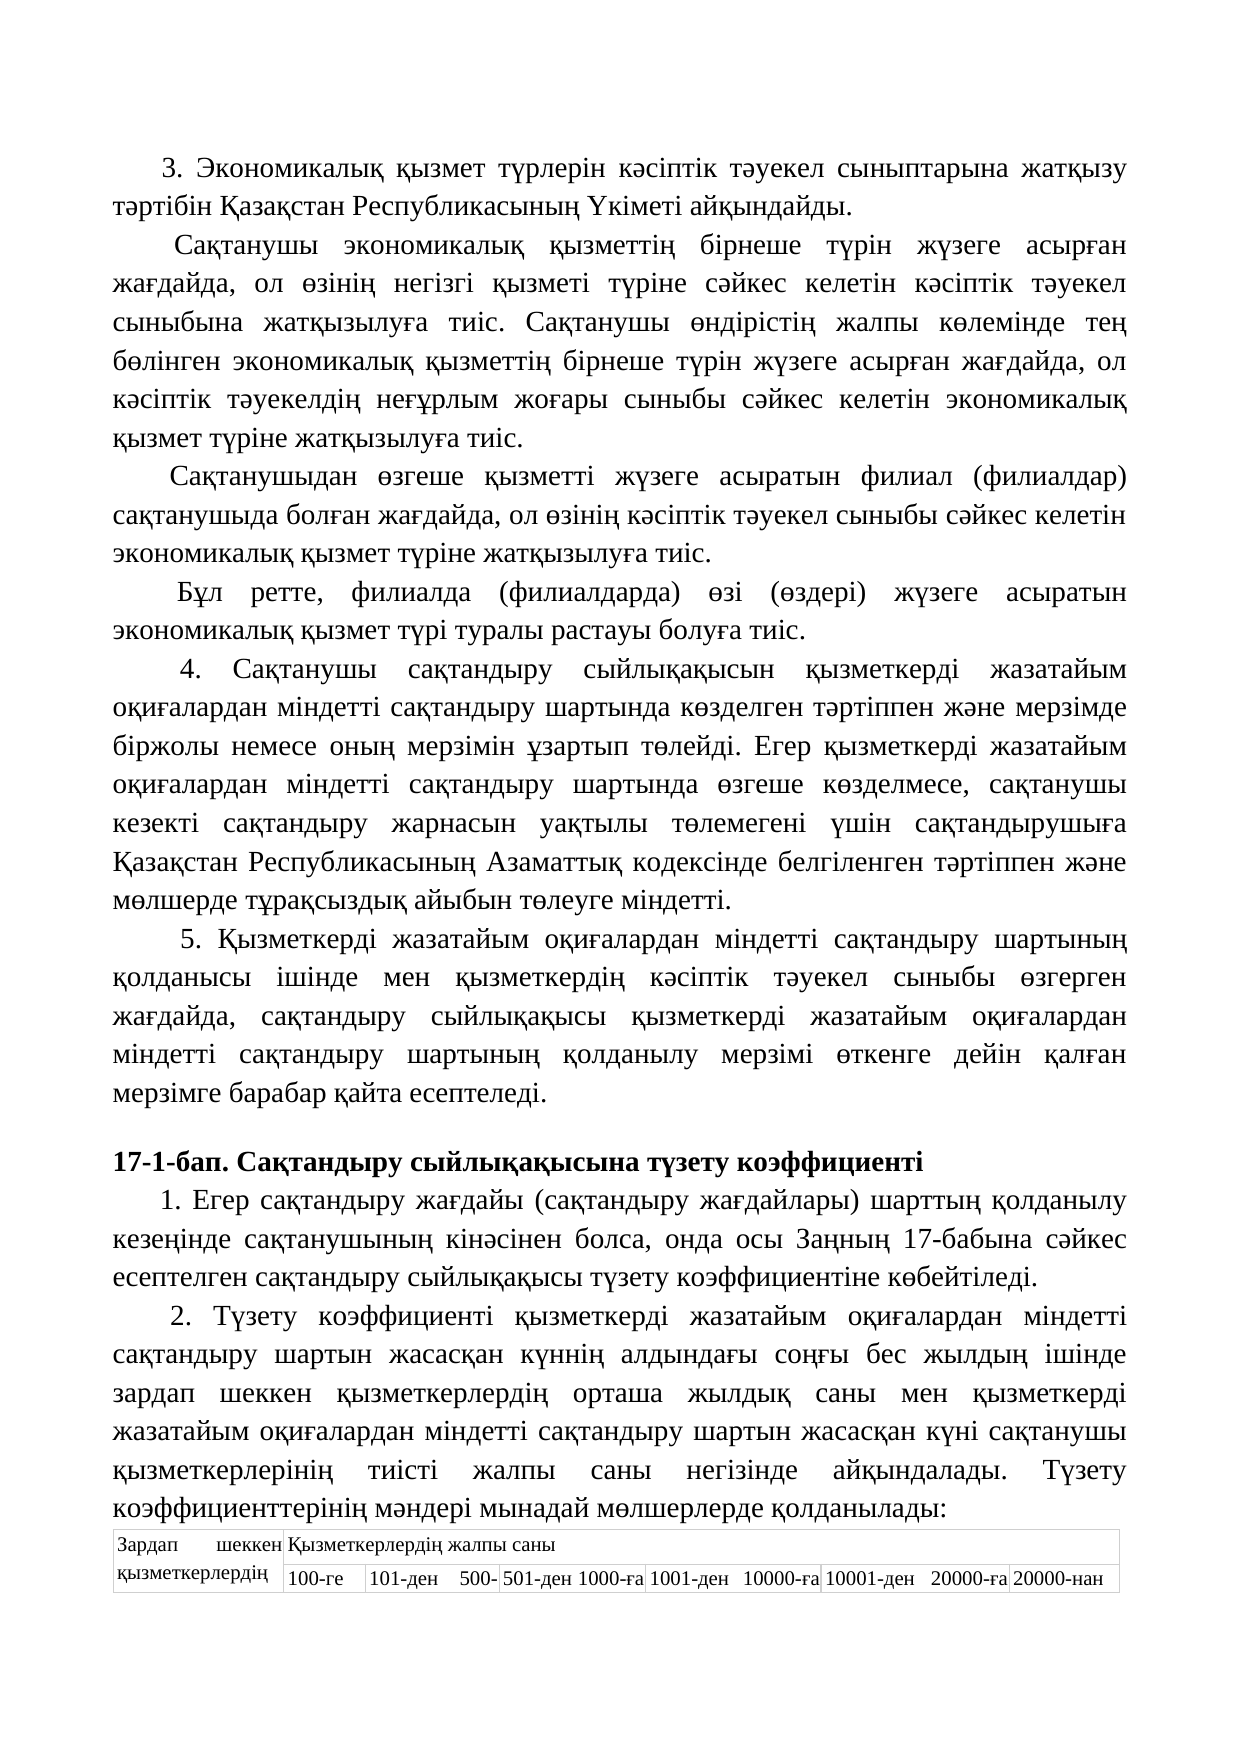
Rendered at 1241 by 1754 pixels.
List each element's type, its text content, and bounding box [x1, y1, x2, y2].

text Сақтанушы экономикалық қызметтің бірнеше түрін жүзеге асырған жағдайда, ол өзінің негізгі қызметі түріне сәйкес келетін кәсіптік тәуекел сыныбына жатқызылуға тиіс. Сақтанушы өндiрiстiң жалпы көлемiнде тең бөлінген экономикалық қызметтің бірнеше түрiн жүзеге асырған жағдайда, ол кәсiптiк тәуекелдiң неғұрлым жоғары сыныбы сәйкес келетiн экономикалық қызмет түрiне жатқызылуға тиiс. [112, 227, 1128, 453]
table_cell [366, 1565, 499, 1592]
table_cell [646, 1565, 820, 1592]
text 1. Егер сақтандыру жағдайы (сақтандыру жағдайлары) шарттың қолданылу кезеңінде сақтанушының кінәсінен болса, онда осы Заңның 17-бабына сәйкес есептелген сақтандыру сыйлықақысы түзету коэффициентіне көбейтіледі. [112, 1182, 1128, 1293]
text 17-1-бап. Сақтандыру сыйлықақысына түзету коэффициенті [112, 1144, 1128, 1177]
text Бұл ретте, филиалда (филиалдарда) өзі (өздері) жүзеге асыратын экономикалық қызмет түрі туралы растауы болуға тиіс. [112, 574, 1128, 646]
text 2. Түзету коэффициенті қызметкерді жазатайым оқиғалардан міндетті сақтандыру шартын жасасқан күннің алдындағы соңғы бес жылдың ішінде зардап шеккен қызметкерлердің орташа жылдық саны мен қызметкерді жазатайым оқиғалардан міндетті сақтандыру шартын жасасқан күні сақтанушы қызметкерлерінің тиісті жалпы саны негізінде айқындалады. Түзету коэффициенттерінің мәндері мынадай мөлшерлерде қолданылады: [112, 1298, 1128, 1524]
text 4. Сақтанушы сақтандыру сыйлықақысын қызметкерді жазатайым оқиғалардан мiндеттi сақтандыру шартында көзделген тәртiппен және мерзiмде бiржолы немесе оның мерзiмiн ұзартып төлейдi. Егер қызметкерді жазатайым оқиғалардан мiндеттi сақтандыру шартында өзгеше көзделмесе, сақтанушы кезектi сақтандыру жарнасын уақтылы төлемегенi үшiн сақтандырушыға Қазақстан Республикасының Азаматтық кодексiнде белгiленген тәртiппен және мөлшерде тұрақсыздық айыбын төлеуге мiндеттi. [112, 651, 1128, 916]
text 3. Экономикалық қызмет түрлерiн кәсiптiк тәуекел сыныптарына жатқызу тәртібін Қазақстан Республикасының Үкіметі айқындайды. [112, 150, 1128, 222]
text Сақтанушыдан өзгеше қызметті жүзеге асыратын филиал (филиалдар) сақтанушыда болған жағдайда, ол өзінің кәсіптік тәуекел сыныбы сәйкес келетін экономикалық қызмет түріне жатқызылуға тиіс. [112, 458, 1128, 569]
text 5. Қызметкерді жазатайым оқиғалардан міндетті сақтандыру шартының қолданысы ішінде мен қызметкердің кәсіптік тәуекел сыныбы өзгерген жағдайда, сақтандыру сыйлықақысы қызметкерді жазатайым оқиғалардан міндетті сақтандыру шартының қолданылу мерзімі өткенге дейін қалған мерзімге барабар қайта есептеледі. [112, 921, 1128, 1108]
table_header Зардап шеккен қызметкерлердің орташа жылдық саны [114, 1530, 283, 1592]
table_header Қызметкерлердің жалпы саны [284, 1530, 1119, 1563]
table_cell 100-ге дейін [284, 1565, 365, 1592]
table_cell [500, 1565, 645, 1592]
table_cell 20000-нан астам [1010, 1565, 1119, 1592]
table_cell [822, 1565, 1009, 1592]
